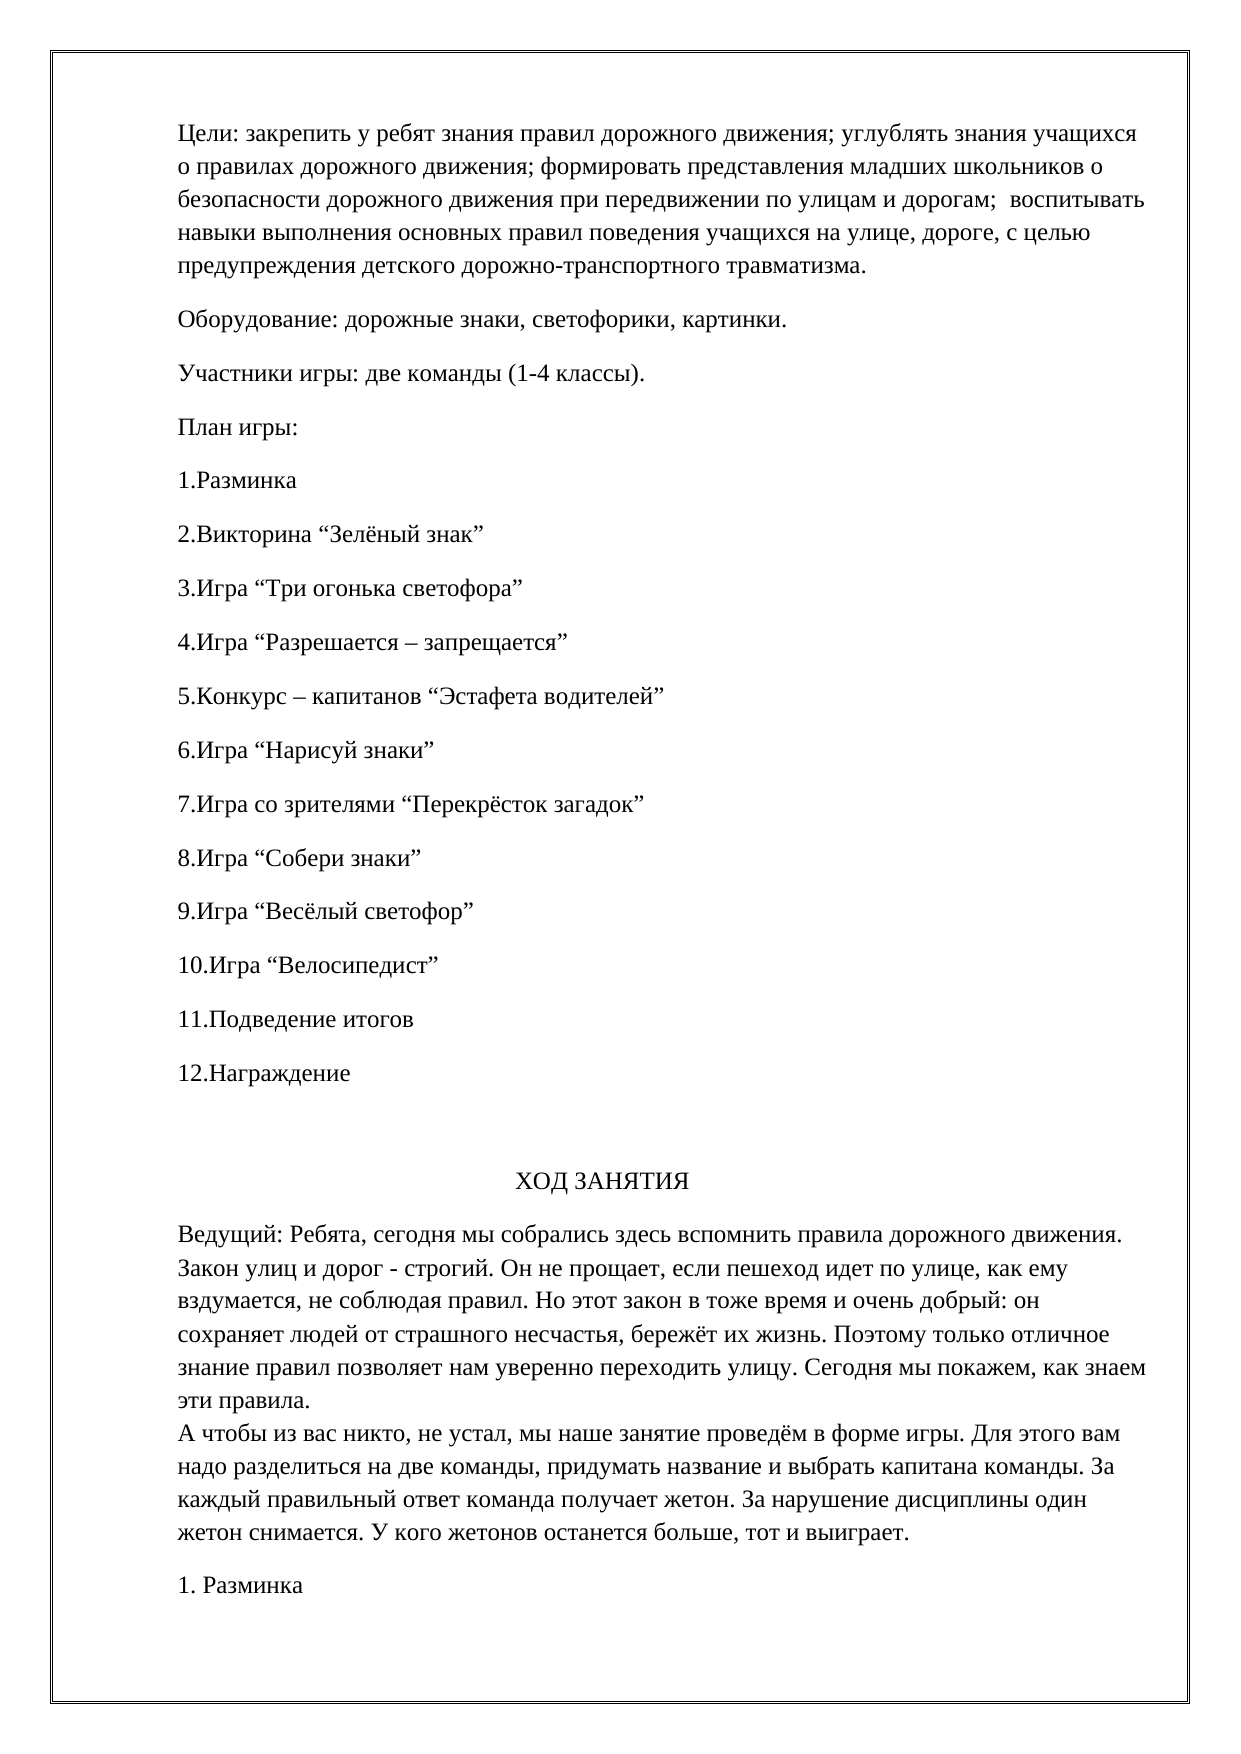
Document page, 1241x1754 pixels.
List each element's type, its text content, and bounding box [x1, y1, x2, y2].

text 11.Подведение итогов [177, 1004, 1152, 1033]
text Цели: закрепить у ребят знания правил дорожного движения; углублять знания учащихся о правилах дорожного движения; формировать представления младших школьников о безопасности дорожного движения при передвижении по улицам и дорогам; воспитывать навыки выполнения основных правил поведения учащихся на улице, дороге, с целью предупреждения детского дорожно-транспортного травматизма. [177, 118, 1152, 279]
text 5.Конкурс – капитанов “Эстафета водителей” [177, 681, 1152, 710]
text 8.Игра “Собери знаки” [177, 843, 1152, 871]
text Участники игры: две команды (1-4 классы). [177, 358, 1152, 387]
text 1. Разминка [177, 1571, 1152, 1599]
text ХОД ЗАНЯТИЯ [177, 1166, 1152, 1194]
text Оборудование: дорожные знаки, светофорики, картинки. [177, 304, 1152, 333]
text 1.Разминка [177, 466, 1152, 494]
text 2.Викторина “Зелёный знак” [177, 519, 1152, 548]
text 10.Игра “Велосипедист” [177, 950, 1152, 979]
text 7.Игра со зрителями “Перекрёсток загадок” [177, 789, 1152, 817]
text 6.Игра “Нарисуй знаки” [177, 735, 1152, 764]
text Ведущий: Ребята, сегодня мы собрались здесь вспомнить правила дорожного движения. Закон улиц и дорог - строгий. Он не прощает, если пешеход идет по улице, как ему вздумается, не соблюдая правил. Но этот закон в тоже время и очень добрый: он сохраняет людей от страшного несчастья, бережёт их жизнь. Поэтому только отличное знание правил позволяет нам уверенно переходить улицу. Сегодня мы покажем, как знаем эти правила. А чтобы из вас никто, не устал, мы наше занятие проведём в форме игры. Для этого вам надо разделиться на две команды, придумать название и выбрать капитана команды. За каждый правильный ответ команда получает жетон. За нарушение дисциплины один жетон снимается. У кого жетонов останется больше, тот и выиграет. [177, 1219, 1152, 1546]
text 4.Игра “Разрешается – запрещается” [177, 627, 1152, 656]
text 3.Игра “Три огонька светофора” [177, 573, 1152, 602]
text 9.Игра “Весёлый светофор” [177, 896, 1152, 925]
text План игры: [177, 412, 1152, 441]
text 12.Награждение [177, 1058, 1152, 1087]
